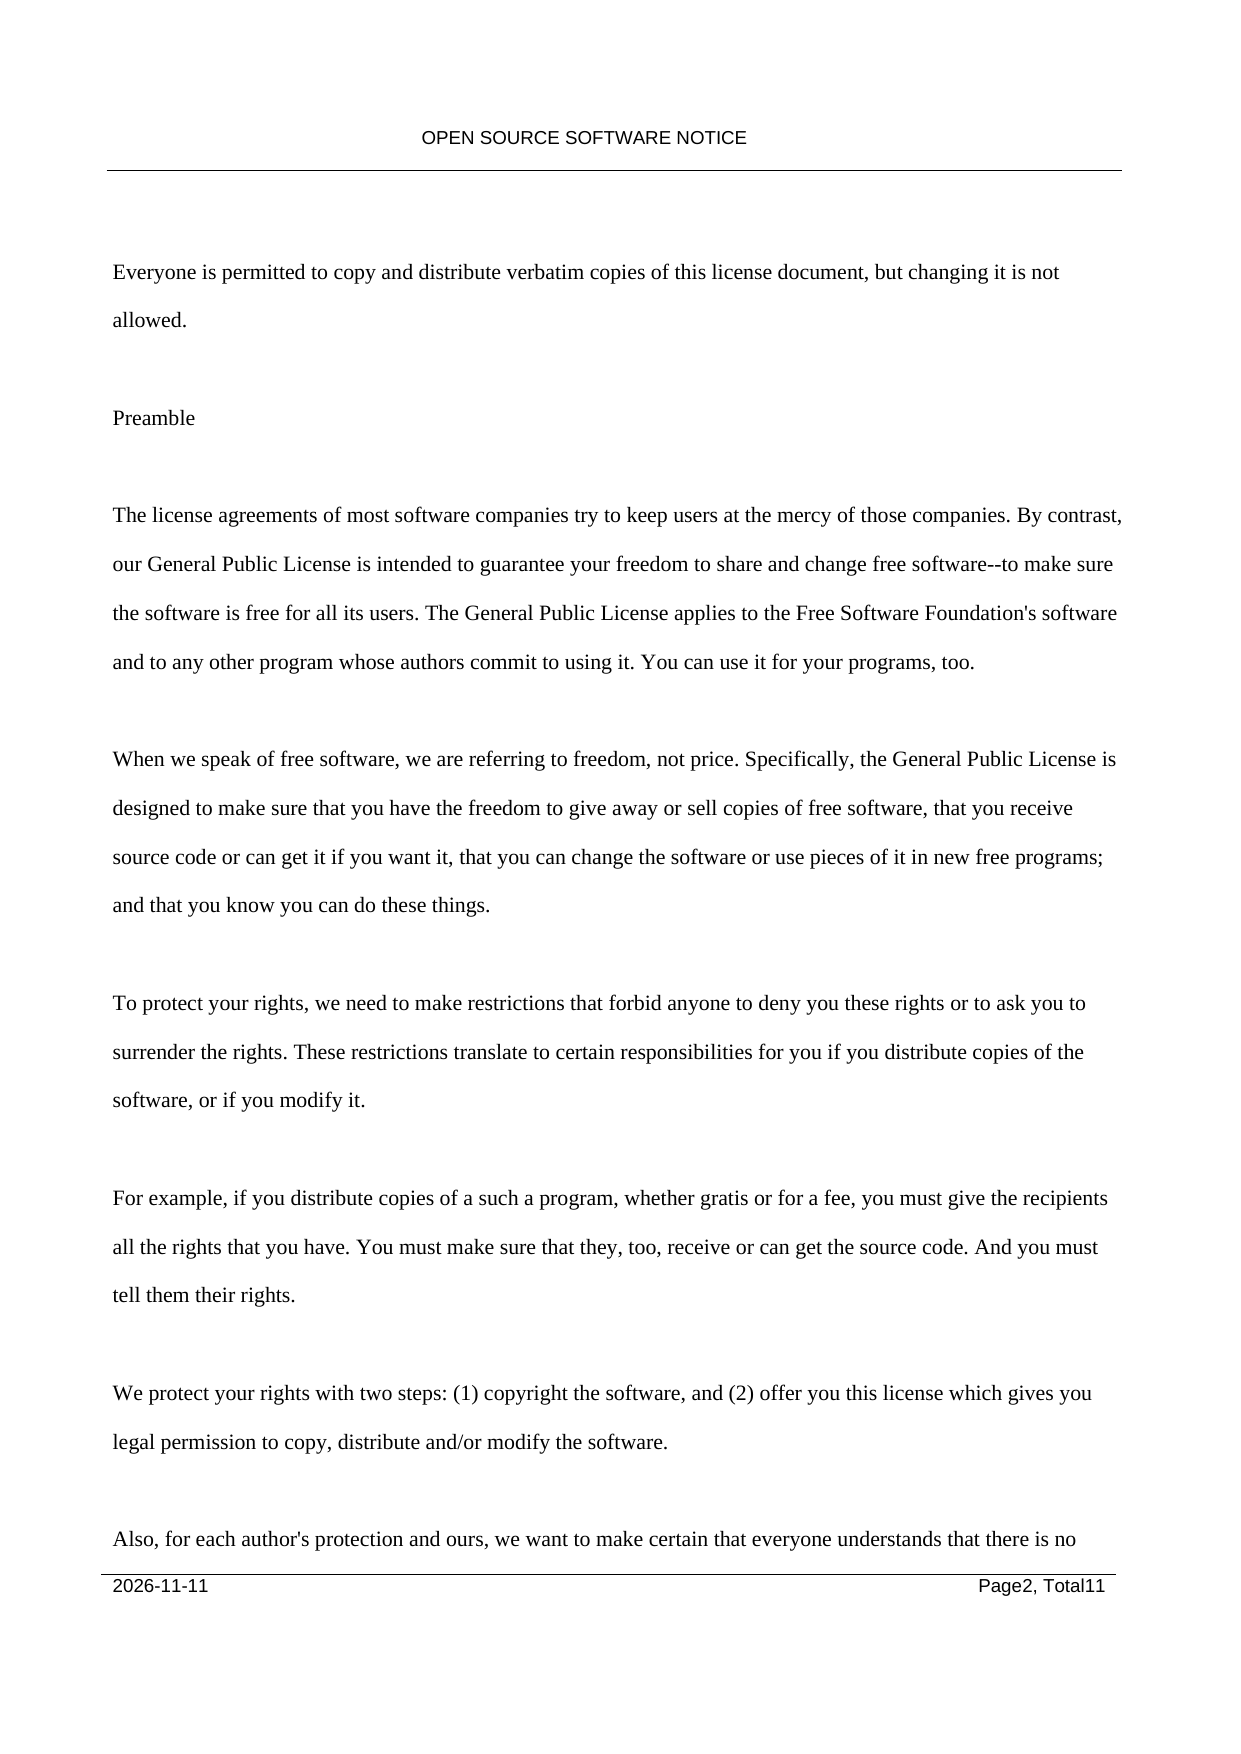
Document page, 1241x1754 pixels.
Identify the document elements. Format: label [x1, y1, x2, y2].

text [112, 206, 1128, 1555]
